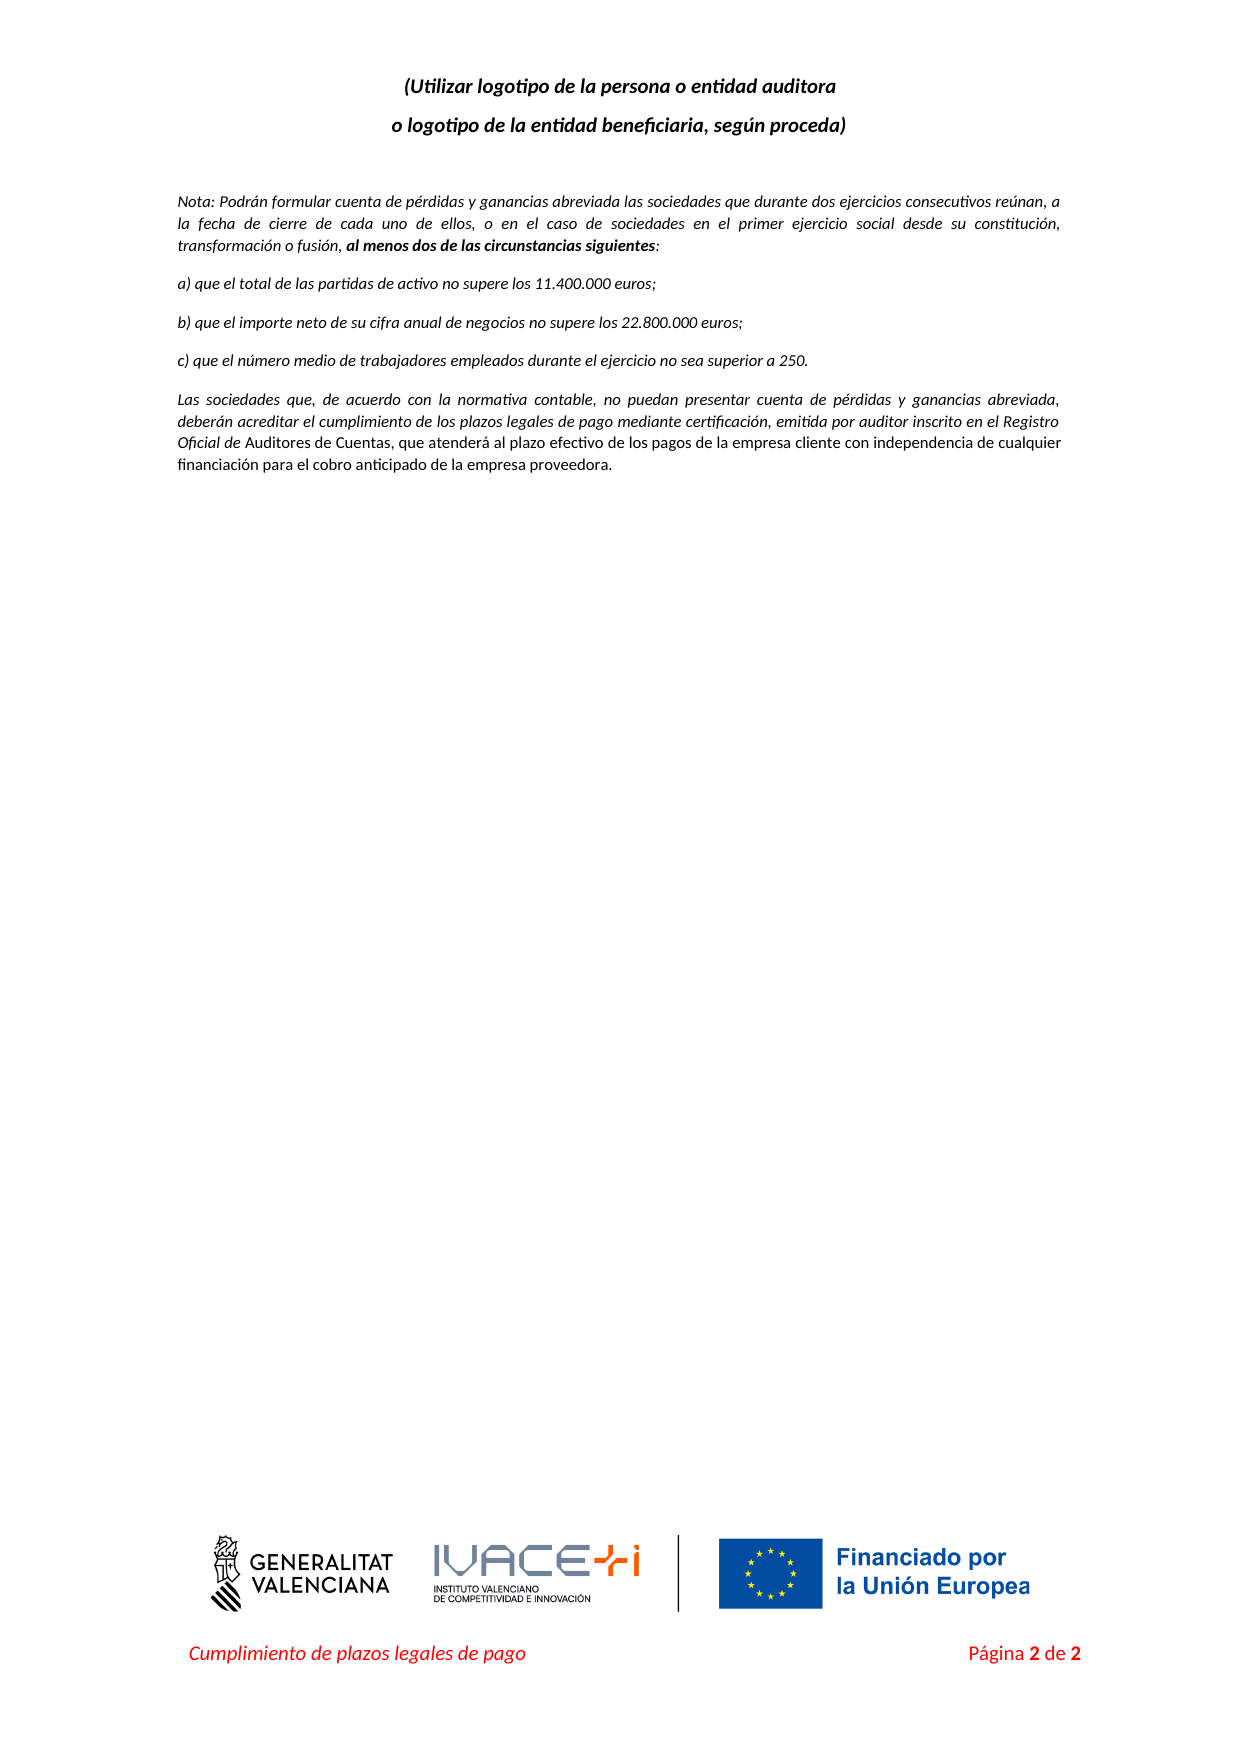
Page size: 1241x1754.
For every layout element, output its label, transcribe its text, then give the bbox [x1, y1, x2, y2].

picture [210, 1535, 1030, 1612]
text a) que el total de las partidas de activo no supere los 11.400.000 euros; [177, 273, 1063, 294]
text b) que el importe neto de su cifra anual de negocios no supere los 22.800.000 euros; [177, 312, 1063, 332]
text Las sociedades que, de acuerdo con la normativa contable, no puedan presentar cuenta de pérdidas y ganancias abreviada, deberán acreditar el cumplimiento de los plazos legales de pago mediante certificación, emitida por auditor inscrito en el Registro Oficial de Auditores de Cuentas, que atenderá al plazo efectivo de los pagos de la empresa cliente con independencia de cualquier financiación para el cobro anticipado de la empresa proveedora. [177, 389, 1063, 475]
text c) que el número medio de trabajadores empleados durante el ejercicio no sea superior a 250. [177, 351, 1063, 371]
text Nota: Podrán formular cuenta de pérdidas y ganancias abreviada las sociedades que durante dos ejercicios consecutivos reúnan, a la fecha de cierre de cada uno de ellos, o en el caso de sociedades en el primer ejercicio social desde su constitución, transformación o fusión, al menos dos de las circunstancias siguientes: [177, 191, 1063, 255]
